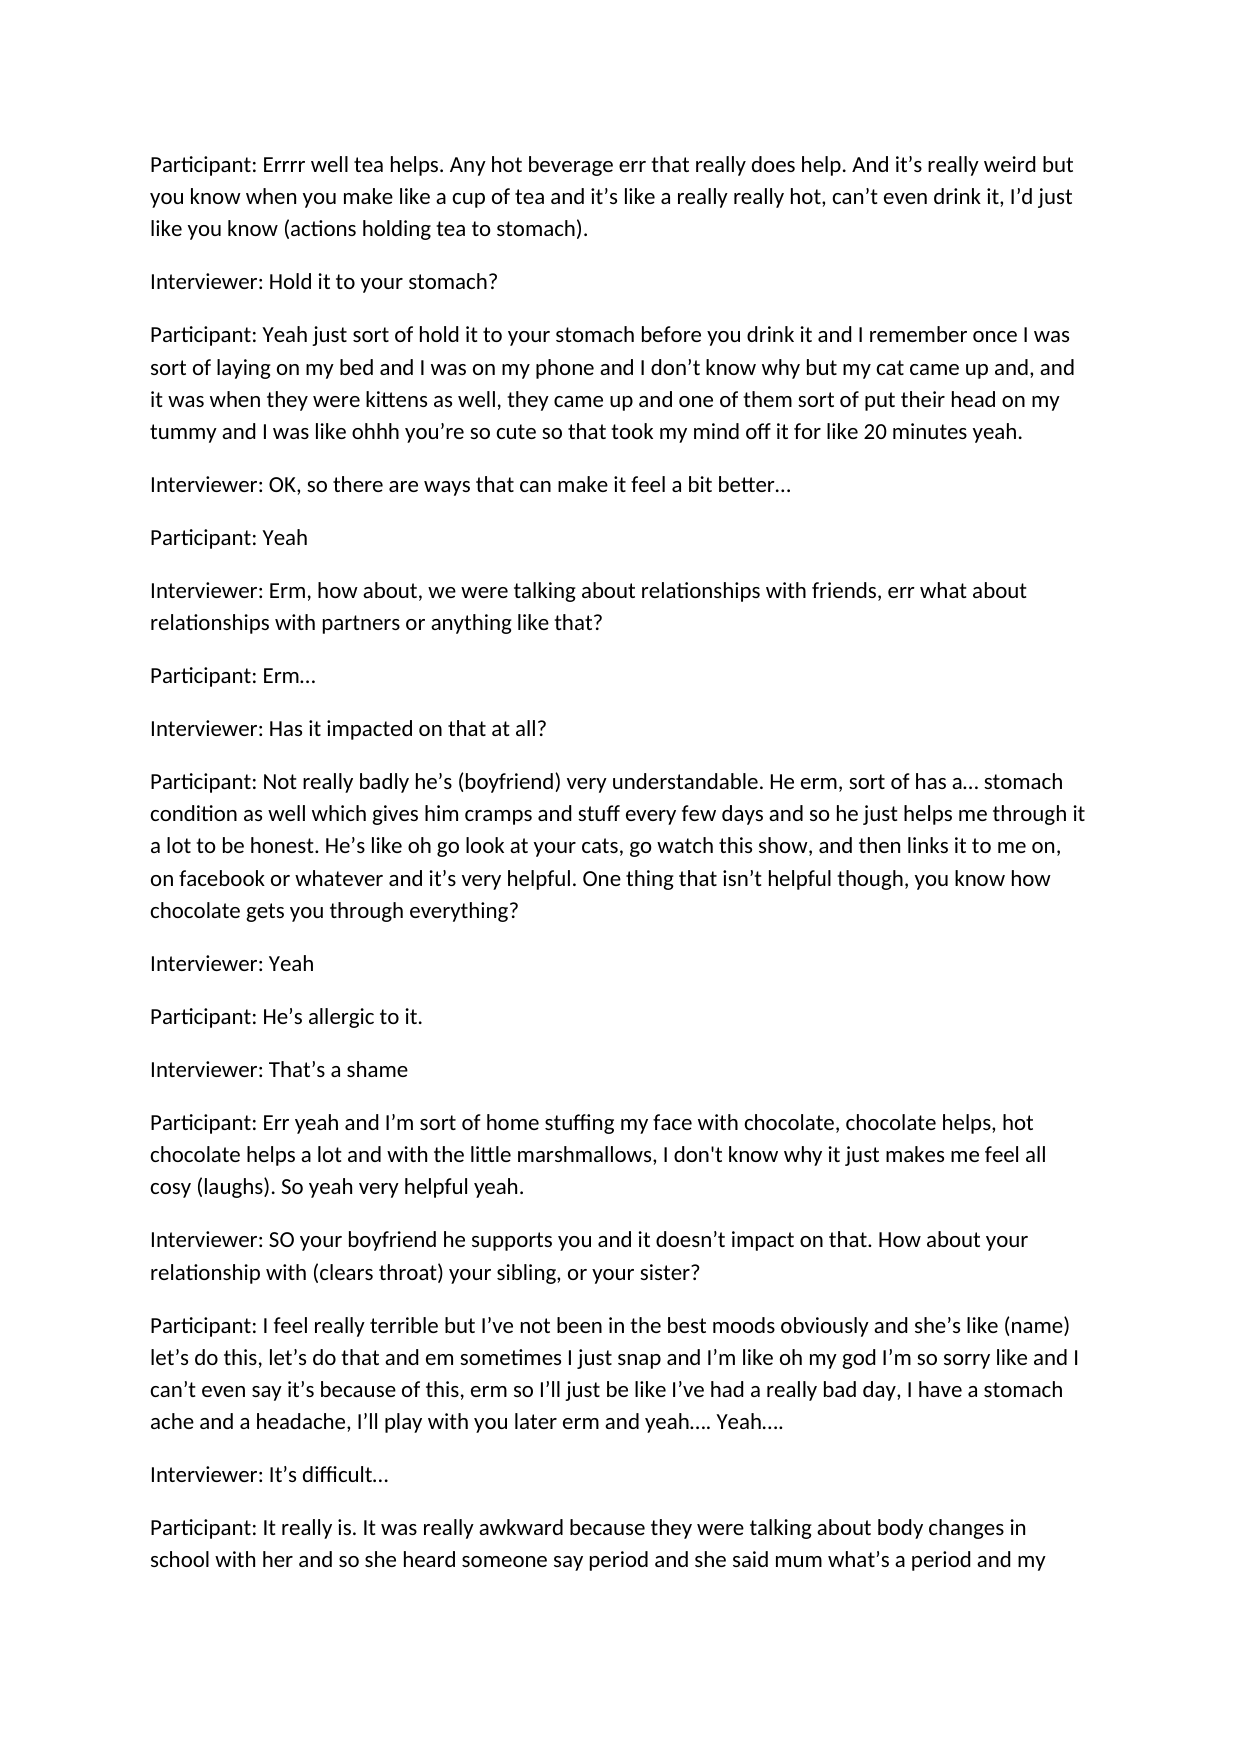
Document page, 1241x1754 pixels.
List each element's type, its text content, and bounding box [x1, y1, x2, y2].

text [150, 1513, 1090, 1573]
text Participant: Not really badly he’s (boyfriend) very understandable. He erm, sort of has a… stomach condition as well which gives him cramps and stuff every few days and so he just helps me through it a lot to be honest. He’s like oh go look at your cats, go watch this show, and then links it to me on, on facebook or whatever and it’s very helpful. One thing that isn’t helpful though, you know how chocolate gets you through everything? [150, 767, 1090, 924]
text Interviewer: It’s difficult… [150, 1460, 1090, 1488]
text Participant: Err yeah and I’m sort of home stuffing my face with chocolate, chocolate helps, hot chocolate helps a lot and with the little marshmallows, I don't know why it just makes me feel all cosy (laughs). So yeah very helpful yeah. [150, 1108, 1090, 1201]
text Interviewer: Hold it to your stomach? [150, 267, 1090, 295]
text Participant: Yeah just sort of hold it to your stomach before you drink it and I remember once I was sort of laying on my bed and I was on my phone and I don’t know why but my cat came up and, and it was when they were kittens as well, they came up and one of them sort of put their head on my tummy and I was like ohhh you’re so cute so that took my mind off it for like 20 minutes yeah. [150, 320, 1090, 445]
text Interviewer: That’s a shame [150, 1055, 1090, 1083]
text Participant: Erm… [150, 661, 1090, 689]
text Interviewer: OK, so there are ways that can make it feel a bit better… [150, 470, 1090, 498]
text Participant: Yeah [150, 523, 1090, 551]
text Participant: I feel really terrible but I’ve not been in the best moods obviously and she’s like (name) let’s do this, let’s do that and em sometimes I just snap and I’m like oh my god I’m so sorry like and I can’t even say it’s because of this, erm so I’ll just be like I’ve had a really bad day, I have a stomach ache and a headache, I’ll play with you later erm and yeah…. Yeah…. [150, 1311, 1090, 1435]
text Interviewer: SO your boyfriend he supports you and it doesn’t impact on that. How about your relationship with (clears throat) your sibling, or your sister? [150, 1226, 1090, 1286]
text Interviewer: Erm, how about, we were talking about relationships with friends, err what about relationships with partners or anything like that? [150, 576, 1090, 636]
text Interviewer: Has it impacted on that at all? [150, 714, 1090, 742]
text Interviewer: Yeah [150, 949, 1090, 977]
text Participant: Errrr well tea helps. Any hot beverage err that really does help. And it’s really weird but you know when you make like a cup of tea and it’s like a really really hot, can’t even drink it, I’d just like you know (actions holding tea to stomach). [150, 150, 1090, 242]
text Participant: He’s allergic to it. [150, 1002, 1090, 1030]
